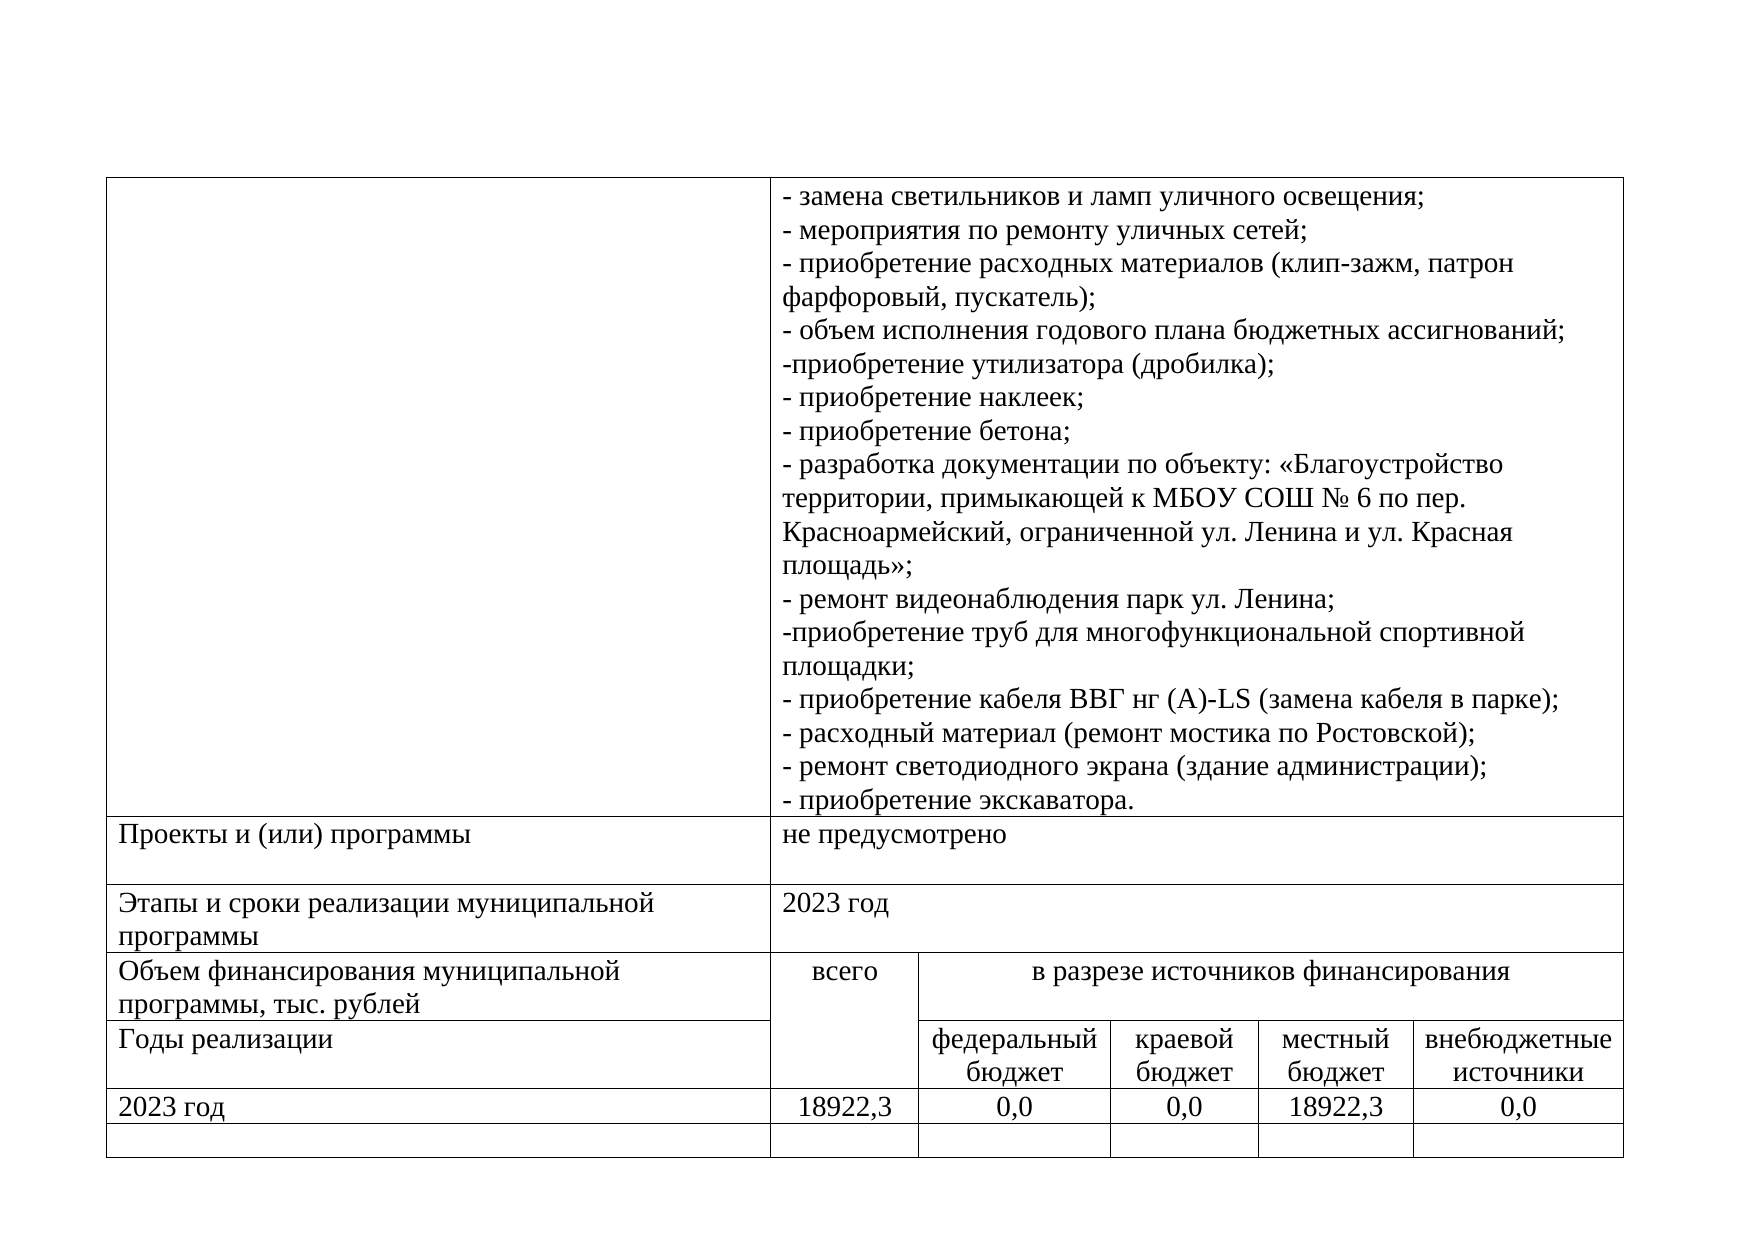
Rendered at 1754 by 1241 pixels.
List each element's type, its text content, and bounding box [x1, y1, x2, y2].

table_cell 18922,3 [1259, 1089, 1413, 1123]
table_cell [107, 178, 770, 816]
table_cell Годы реализации [107, 1021, 770, 1088]
table_cell внебюджетные источники [1414, 1021, 1623, 1088]
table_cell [771, 178, 1623, 816]
table_cell [107, 1124, 770, 1157]
table_cell в разрезе источников финансирования [919, 953, 1623, 1020]
table_cell всего [771, 953, 918, 1088]
table_cell [1259, 1124, 1413, 1157]
table_cell [919, 1124, 1110, 1157]
table_cell [1111, 1124, 1258, 1157]
table_cell 0,0 [1111, 1089, 1258, 1123]
table_cell Проекты и (или) программы [107, 817, 770, 884]
table_cell Этапы и сроки реализации муниципальной программы [107, 885, 770, 952]
table_cell местный бюджет [1259, 1021, 1413, 1088]
table_cell не предусмотрено [771, 817, 1623, 884]
table_cell 0,0 [1414, 1089, 1623, 1123]
table_cell федеральный бюджет [919, 1021, 1110, 1088]
table_cell 18922,3 [771, 1089, 918, 1123]
table_cell [1414, 1124, 1623, 1157]
table_cell краевой бюджет [1111, 1021, 1258, 1088]
table_cell 0,0 [919, 1089, 1110, 1123]
table_cell 2023 год [771, 885, 1623, 952]
table_cell 2023 год [107, 1089, 770, 1123]
table_cell Объем финансирования муниципальной программы, тыс. рублей [107, 953, 770, 1020]
table_cell [771, 1124, 918, 1157]
